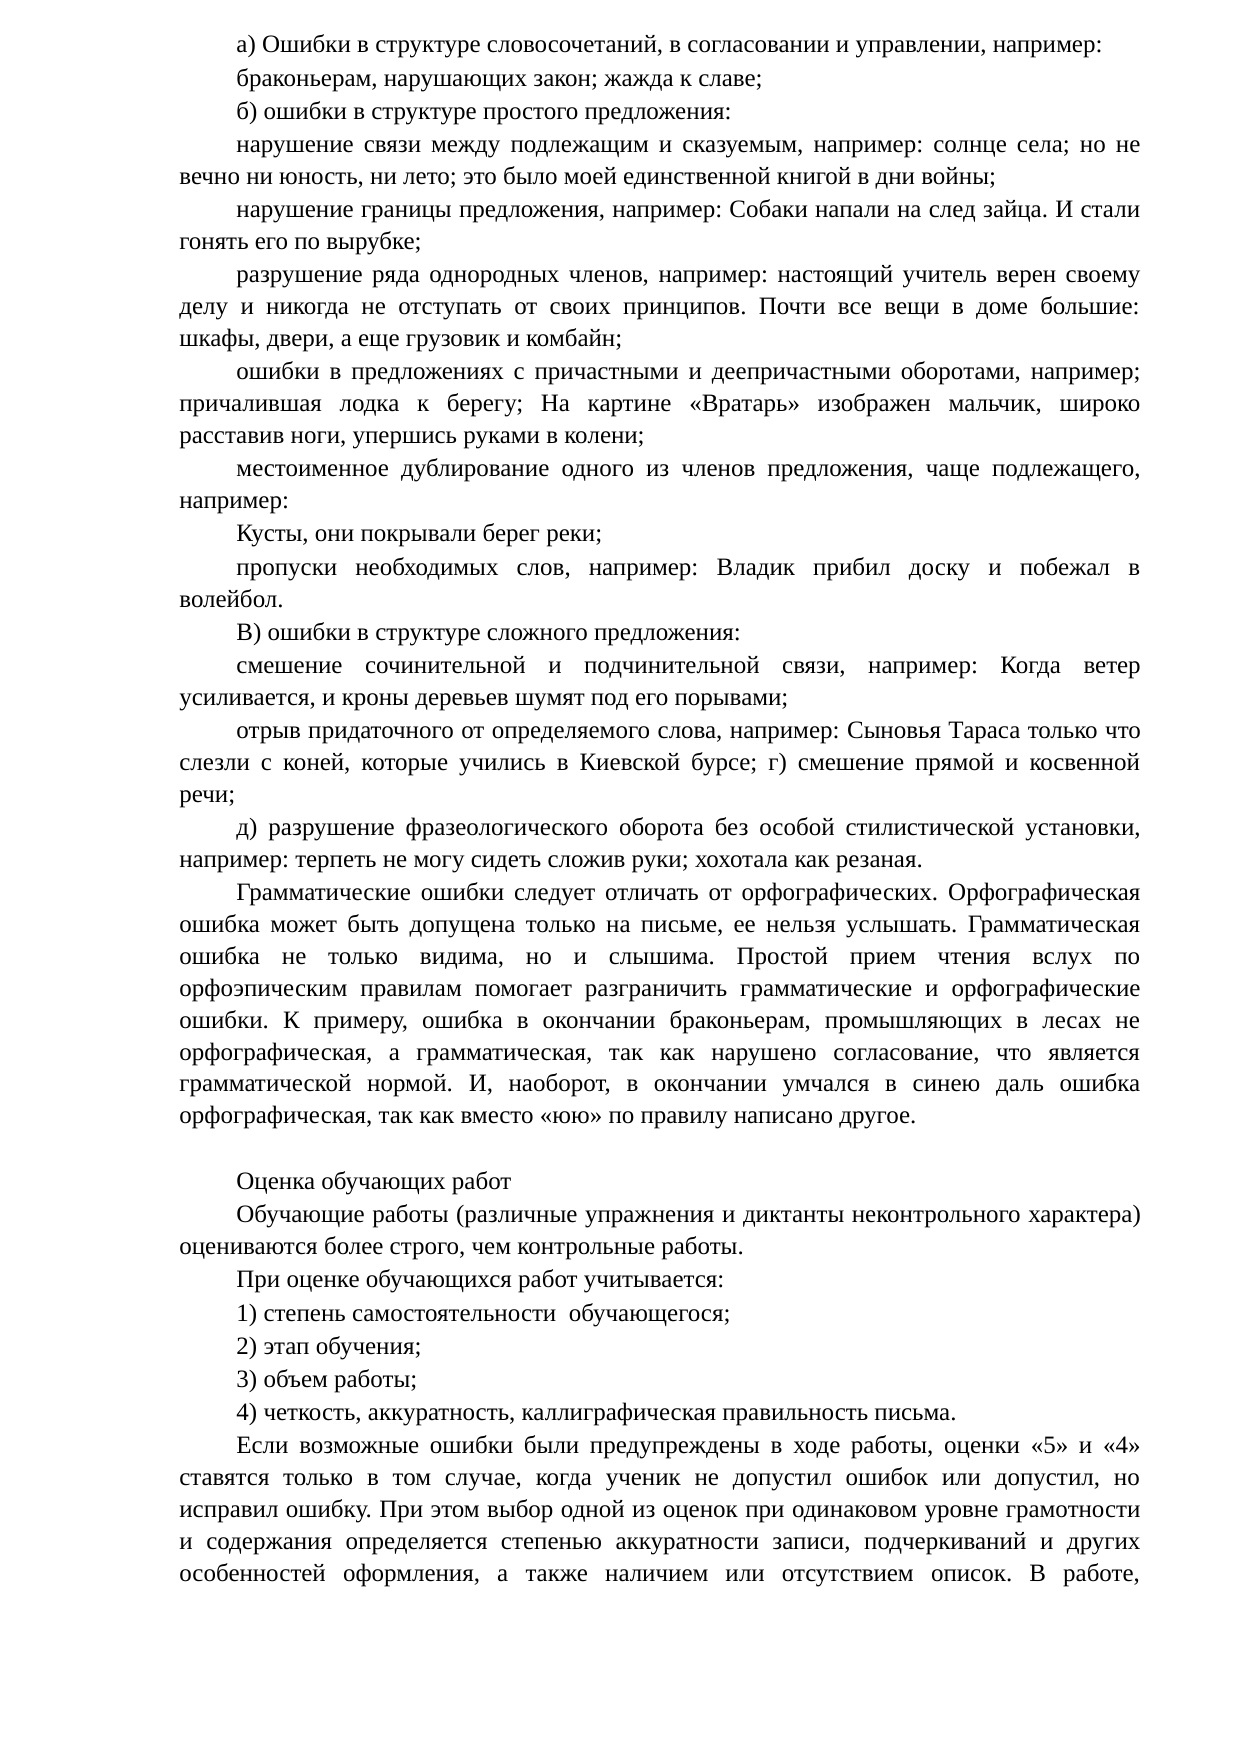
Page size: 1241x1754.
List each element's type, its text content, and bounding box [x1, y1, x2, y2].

text отрыв придаточного от определяемого слова, например: Сыновья Тараса только что слезли с коней, которые учились в Киевской бурсе; г) смешение прямой и косвенной речи; [179, 715, 1141, 808]
text браконьерам, нарушающих закон; жажда к славе; [179, 63, 1141, 92]
text разрушение ряда однородных членов, например: настоящий учитель верен своему делу и никогда не отступать от своих принципов. Почти все вещи в доме большие: шкафы, двери, а еще грузовик и комбайн; [179, 259, 1141, 352]
text а) Ошибки в структуре словосочетаний, в согласовании и управлении, например: [179, 29, 1141, 58]
text При оценке обучающихся работ учитывается: [179, 1264, 1141, 1293]
text нарушение границы предложения, например: Собаки напали на след зайца. И стали гонять его по вырубке; [179, 194, 1141, 255]
text Обучающие работы (различные упражнения и диктанты неконтрольного характера) оцениваются более строго, чем контрольные работы. [179, 1199, 1141, 1260]
text 4) четкость, аккуратность, каллиграфическая правильность письма. [179, 1397, 1141, 1426]
text ошибки в предложениях с причастными и деепричастными оборотами, например; причалившая лодка к берегу; На картине «Вратарь» изображен мальчик, широко расставив ноги, упершись руками в колени; [179, 356, 1141, 449]
text б) ошибки в структуре простого предложения: [179, 96, 1141, 125]
text пропуски необходимых слов, например: Владик прибил доску и побежал в волейбол. [179, 552, 1141, 612]
text д) разрушение фразеологического оборота без особой стилистической установки, например: терпеть не могу сидеть сложив руки; хохотала как резаная. [179, 812, 1141, 873]
text 2) этап обучения; [179, 1331, 1141, 1359]
text 3) объем работы; [179, 1364, 1141, 1393]
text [179, 1431, 1141, 1587]
text Грамматические ошибки следует отличать от орфографических. Орфографическая ошибка может быть допущена только на письме, ее нельзя услышать. Грамматическая ошибка не только видима, но и слышима. Простой прием чтения вслух по орфоэпическим правилам помогает разграничить грамматические и орфографические ошибки. К примеру, ошибка в окончании браконьерам, промышляющих в лесах не орфографическая, а грамматическая, так как нарушено согласование, что является грамматической нормой. И, наоборот, в окончании умчался в синею даль ошибка орфографическая, так как вместо «юю» по правилу написано другое. [179, 877, 1141, 1129]
text нарушение связи между подлежащим и сказуемым, например: солнце села; но не вечно ни юность, ни лето; это было моей единственной книгой в дни войны; [179, 129, 1141, 190]
text В) ошибки в структуре сложного предложения: [179, 617, 1141, 646]
text 1) степень самостоятельности обучающегося; [179, 1298, 1141, 1326]
text Оценка обучающих работ [179, 1166, 1141, 1195]
text местоименное дублирование одного из членов предложения, чаще подлежащего, например: [179, 453, 1141, 514]
text смешение сочинительной и подчинительной связи, например: Когда ветер усиливается, и кроны деревьев шумят под его порывами; [179, 650, 1141, 711]
text Кусты, они покрывали берег реки; [179, 518, 1141, 547]
